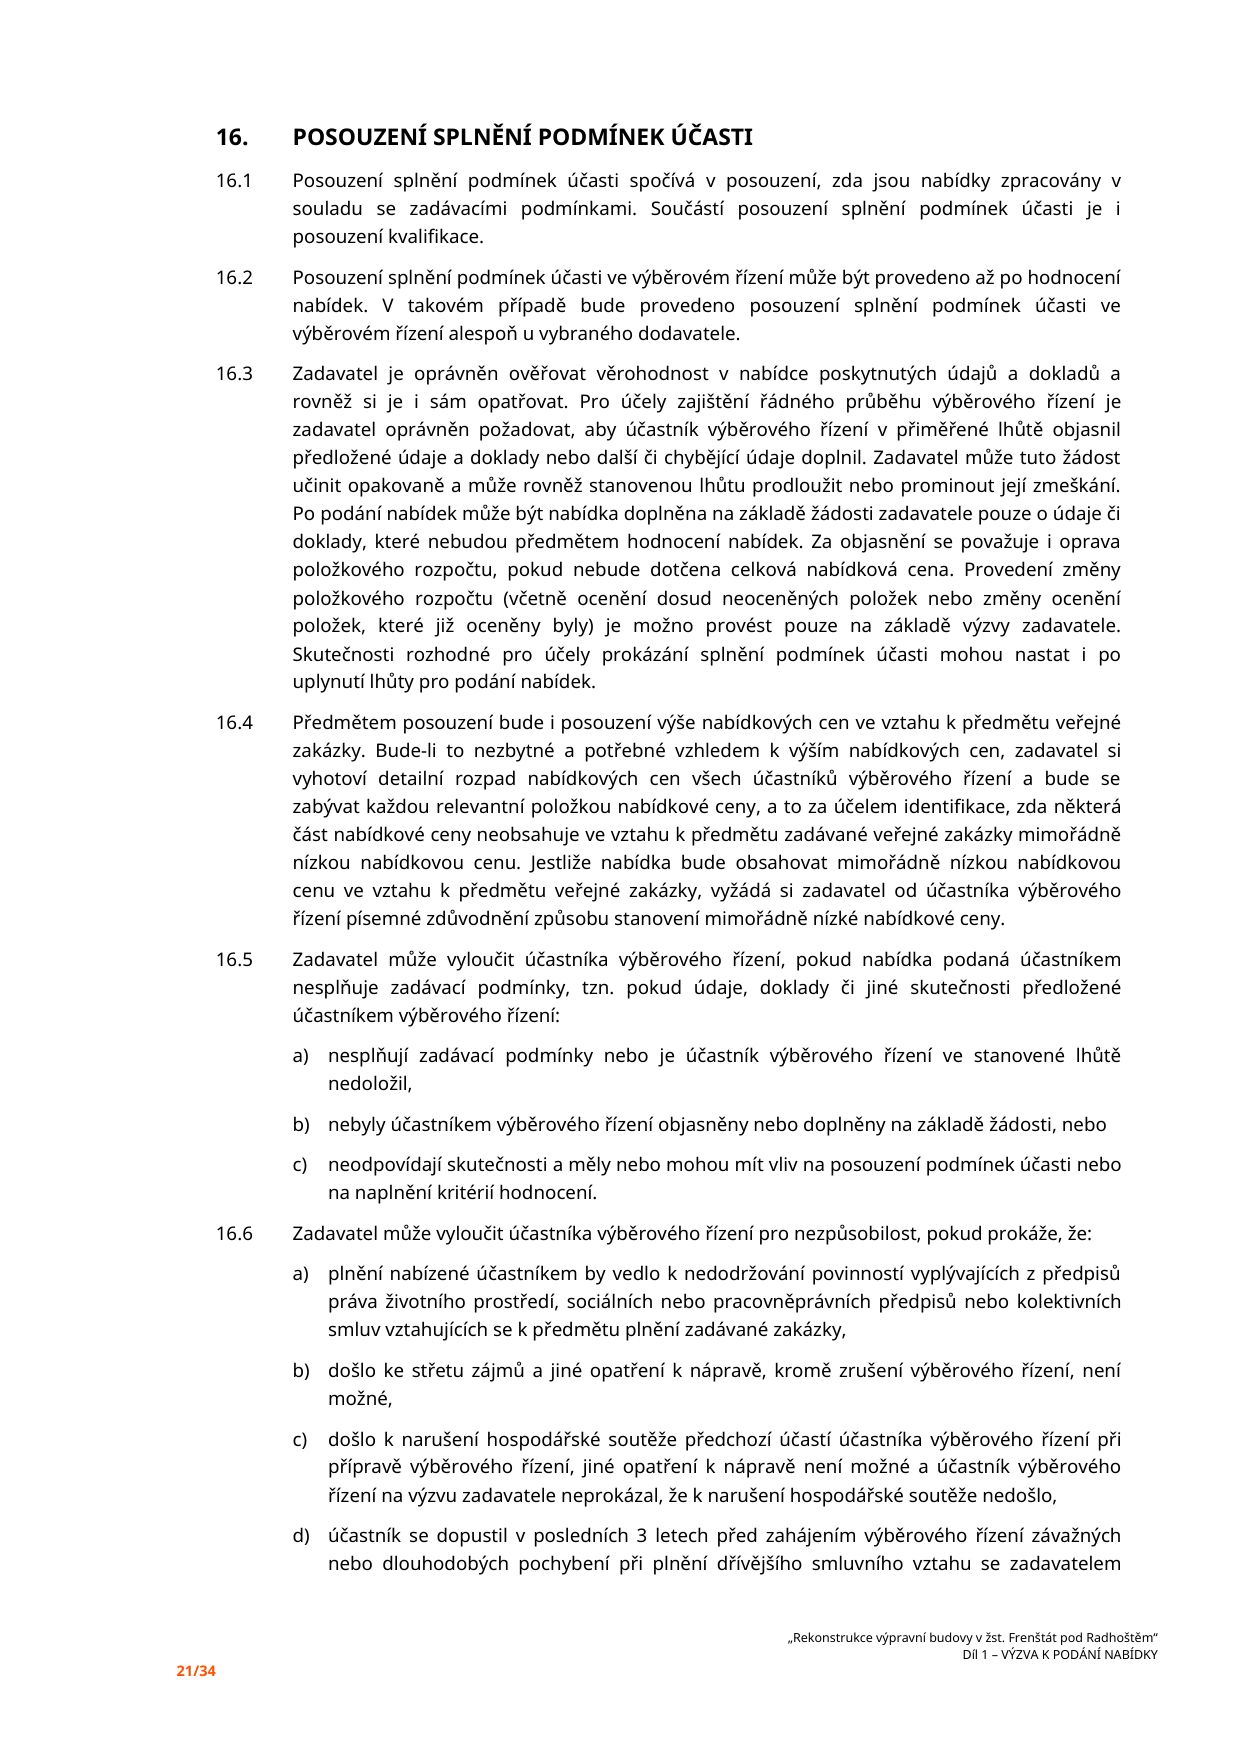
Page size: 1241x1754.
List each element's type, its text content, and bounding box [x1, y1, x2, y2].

list došlo k narušení hospodářské soutěže předchozí účastí účastníka výběrového řízení při přípravě výběrového řízení, jiné opatření k nápravě není možné a účastník výběrového řízení na výzvu zadavatele neprokázal, že k narušení hospodářské soutěže nedošlo, [292, 1426, 1122, 1507]
list plnění nabízené účastníkem by vedlo k nedodržování povinností vyplývajících z předpisů práva životního prostředí, sociálních nebo pracovněprávních předpisů nebo kolektivních smluv vztahujících se k předmětu plnění zadávané zakázky, [292, 1261, 1122, 1342]
list došlo ke střetu zájmů a jiné opatření k nápravě, kromě zrušení výběrového řízení, není možné, [292, 1357, 1122, 1411]
text Zadavatel je oprávněn ověřovat věrohodnost v nabídce poskytnutých údajů a dokladů a rovněž si je i sám opatřovat. Pro účely zajištění řádného průběhu výběrového řízení je zadavatel oprávněn požadovat, aby účastník výběrového řízení v přiměřené lhůtě objasnil předložené údaje a doklady nebo další či chybějící údaje doplnil. Zadavatel může tuto žádost učinit opakovaně a může rovněž stanovenou lhůtu prodloužit nebo prominout její zmeškání. Po podání nabídek může být nabídka doplněna na základě žádosti zadavatele pouze o údaje či doklady, které nebudou předmětem hodnocení nabídek. Za objasnění se považuje i oprava položkového rozpočtu, pokud nebude dotčena celková nabídková cena. Provedení změny položkového rozpočtu (včetně ocenění dosud neoceněných položek nebo změny ocenění položek, které již oceněny byly) je možno provést pouze na základě výzvy zadavatele. Skutečnosti rozhodné pro účely prokázání splnění podmínek účasti mohou nastat i po uplynutí lhůty pro podání nabídek. [216, 361, 1122, 694]
text Posouzení splnění podmínek účasti ve výběrovém řízení může být provedeno až po hodnocení nabídek. V takovém případě bude provedeno posouzení splnění podmínek účasti ve výběrovém řízení alespoň u vybraného dodavatele. [216, 264, 1122, 346]
text Zadavatel může vyloučit účastníka výběrového řízení pro nezpůsobilost, pokud prokáže, že: [216, 1220, 1122, 1246]
text Předmětem posouzení bude i posouzení výše nabídkových cen ve vztahu k předmětu veřejné zakázky. Bude-li to nezbytné a potřebné vzhledem k výším nabídkových cen, zadavatel si vyhotoví detailní rozpad nabídkových cen všech účastníků výběrového řízení a bude se zabývat každou relevantní položkou nabídkové ceny, a to za účelem identifikace, zda některá část nabídkové ceny neobsahuje ve vztahu k předmětu zadávané veřejné zakázky mimořádně nízkou nabídkovou cenu. Jestliže nabídka bude obsahovat mimořádně nízkou nabídkovou cenu ve vztahu k předmětu veřejné zakázky, vyžádá si zadavatel od účastníka výběrového řízení písemné zdůvodnění způsobu stanovení mimořádně nízké nabídkové ceny. [216, 709, 1122, 931]
list nebyly účastníkem výběrového řízení objasněny nebo doplněny na základě žádosti, nebo [292, 1111, 1122, 1137]
text Posouzení splnění podmínek účasti spočívá v posouzení, zda jsou nabídky zpracovány v souladu se zadávacími podmínkami. Součástí posouzení splnění podmínek účasti je i posouzení kvalifikace. [216, 167, 1122, 249]
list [292, 1522, 1122, 1576]
text POSOUZENÍ SPLNĚNÍ PODMÍNEK ÚČASTI [216, 121, 1122, 152]
list neodpovídají skutečnosti a měly nebo mohou mít vliv na posouzení podmínek účasti nebo na naplnění kritérií hodnocení. [292, 1152, 1122, 1205]
text Zadavatel může vyloučit účastníka výběrového řízení, pokud nabídka podaná účastníkem nesplňuje zadávací podmínky, tzn. pokud údaje, doklady či jiné skutečnosti předložené účastníkem výběrového řízení: [216, 946, 1122, 1028]
list nesplňují zadávací podmínky nebo je účastník výběrového řízení ve stanovené lhůtě nedoložil, [292, 1043, 1122, 1096]
